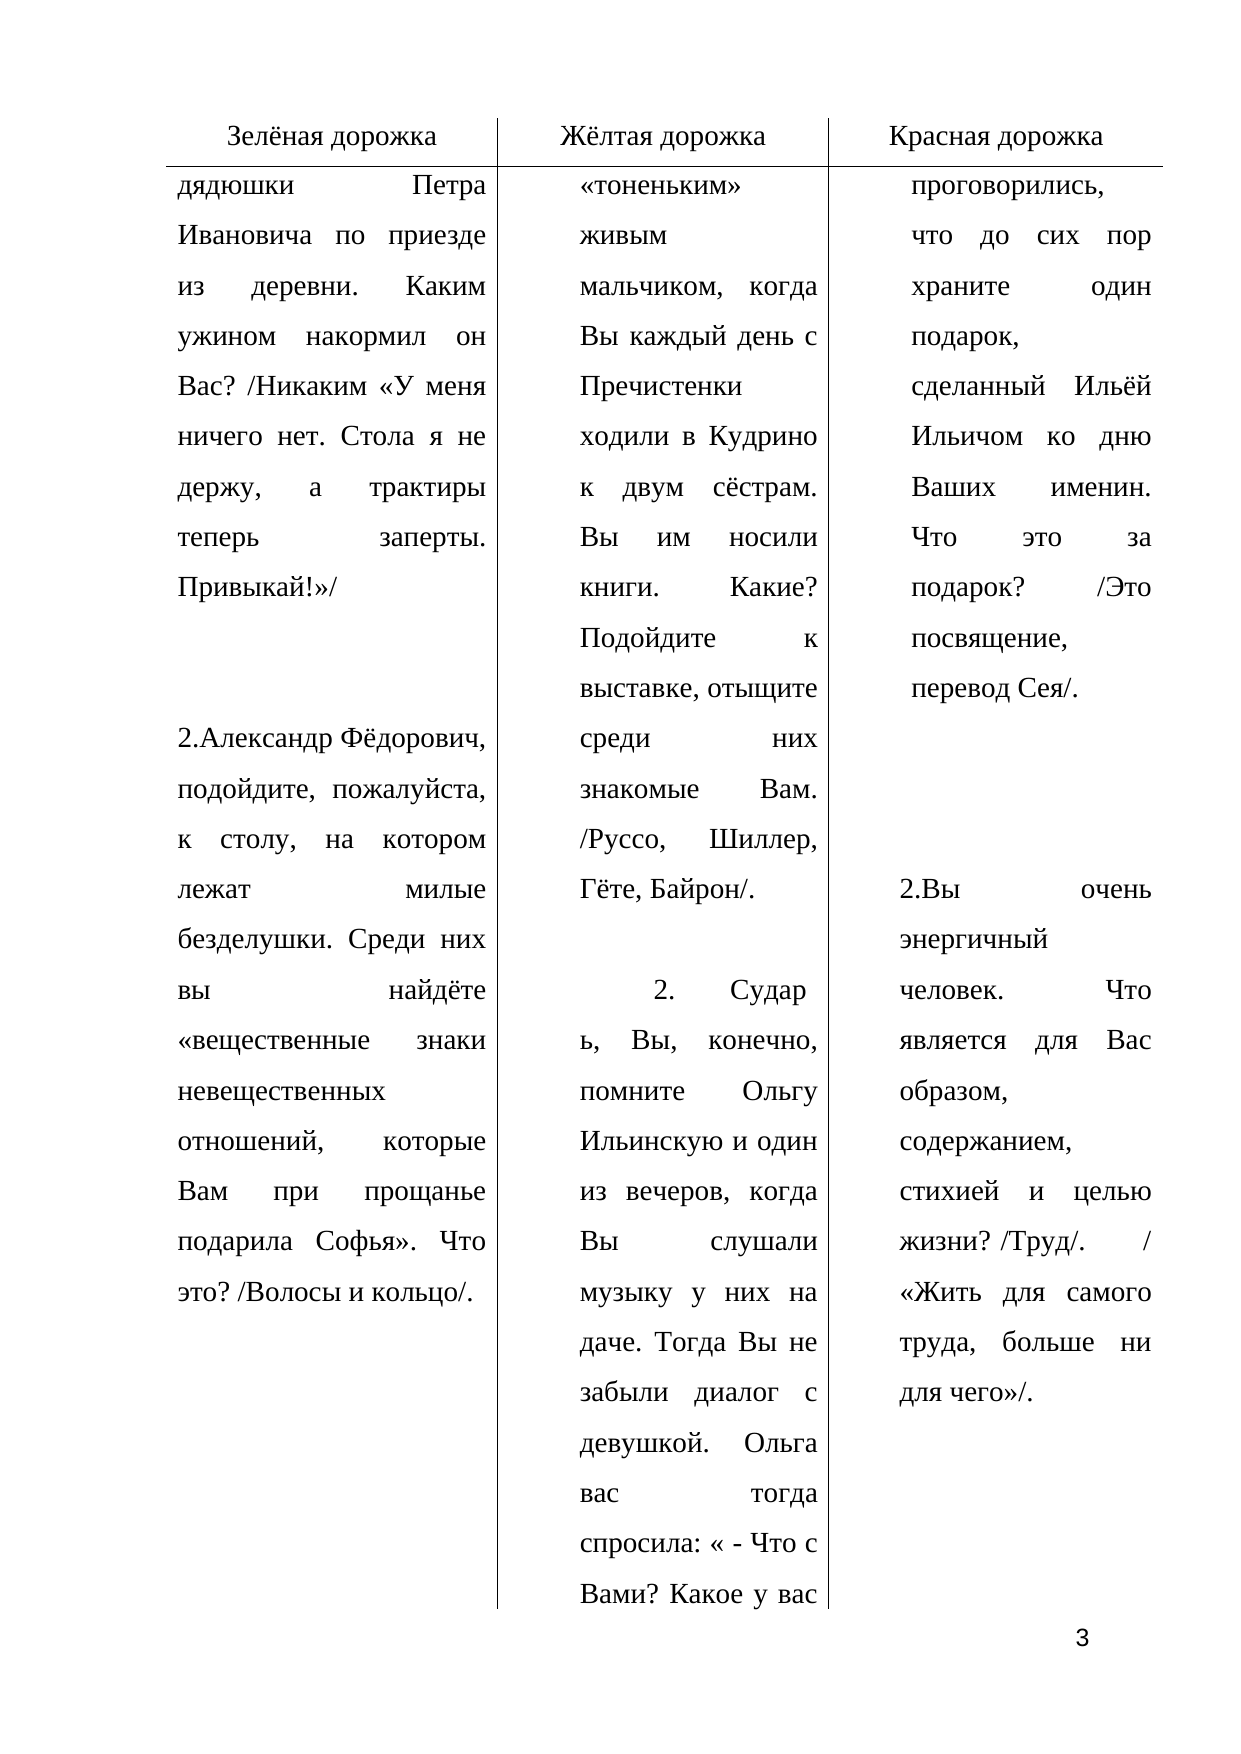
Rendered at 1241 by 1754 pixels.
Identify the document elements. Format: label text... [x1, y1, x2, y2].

table_header Зелёная дорожка [166, 118, 497, 166]
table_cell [829, 167, 1163, 1609]
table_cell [166, 167, 497, 1609]
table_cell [498, 167, 828, 1609]
table_header Жёлтая дорожка [498, 118, 828, 166]
table_header Красная дорожка [829, 118, 1163, 166]
